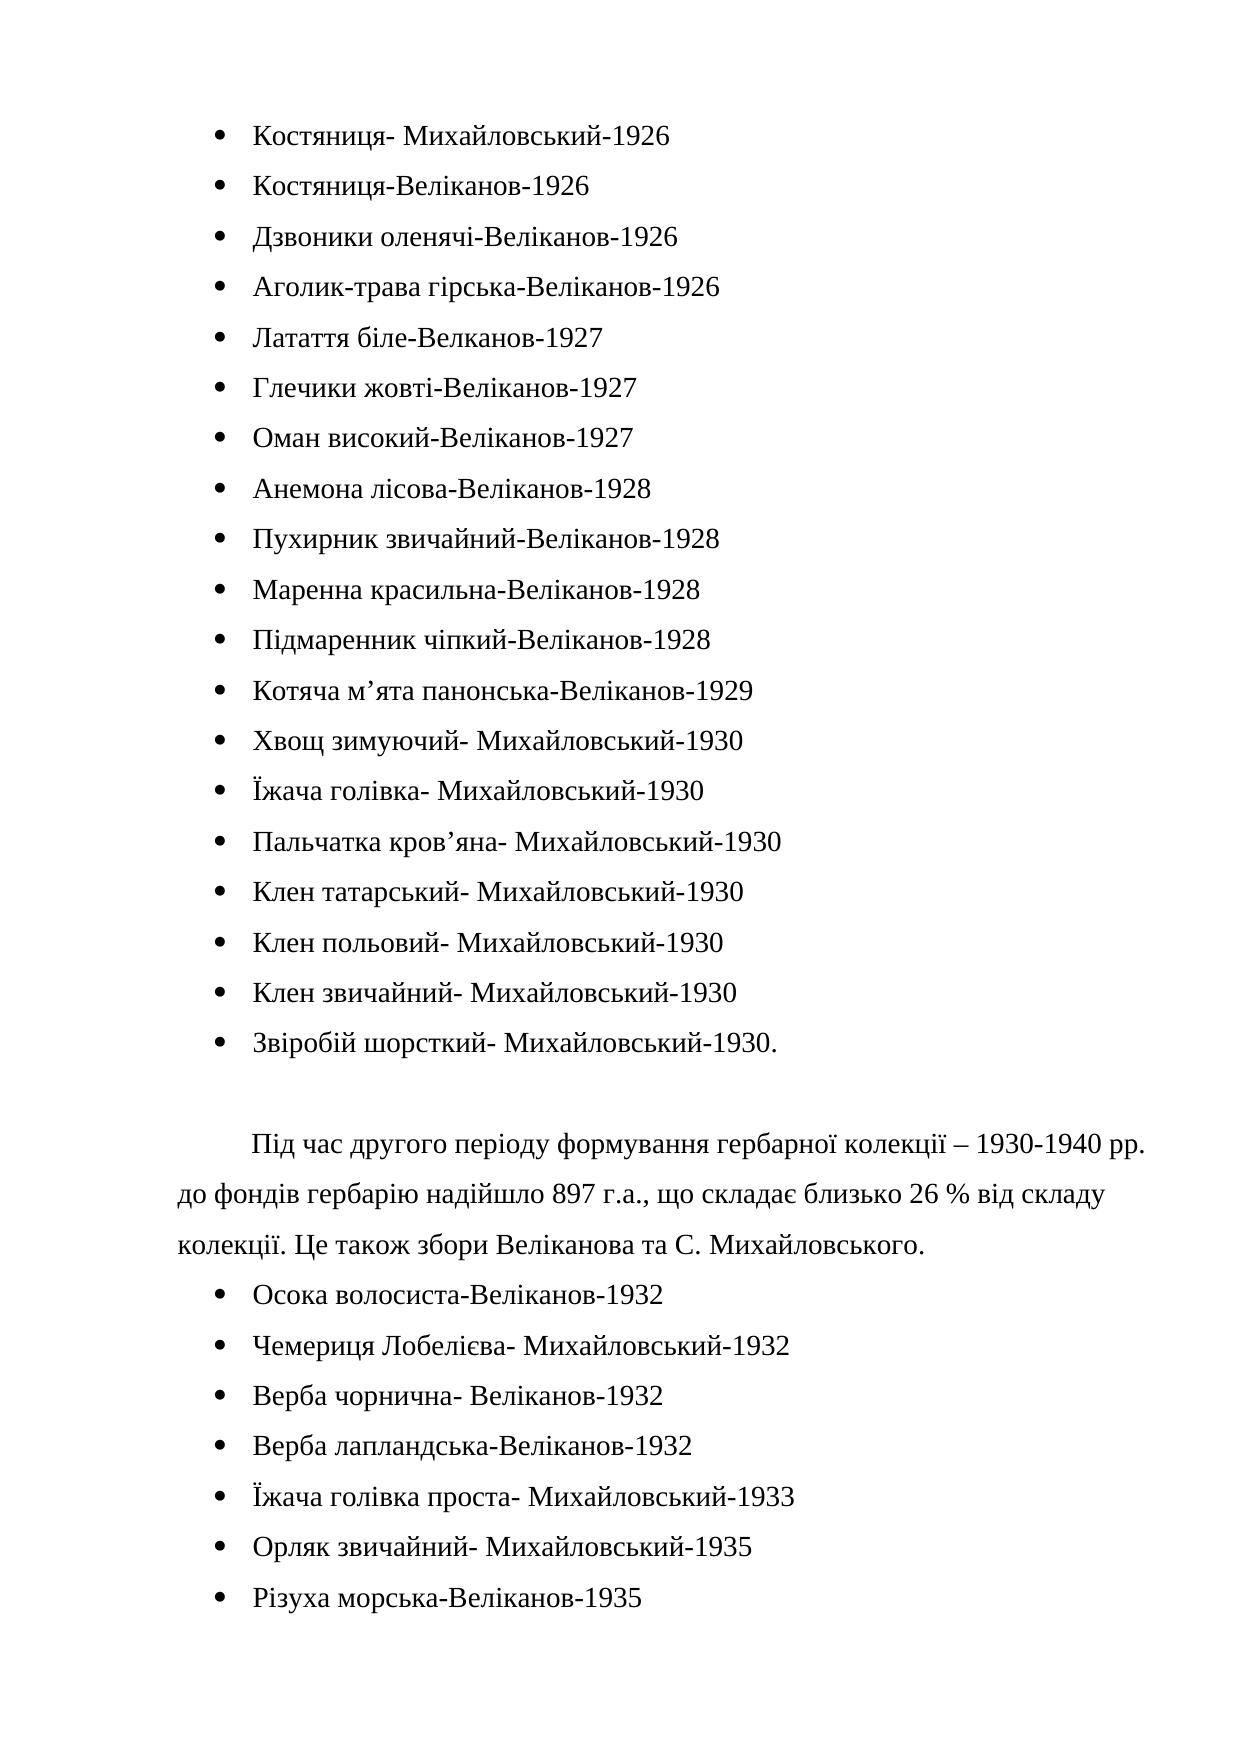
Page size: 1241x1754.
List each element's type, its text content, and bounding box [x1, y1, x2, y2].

list Верба лапландська-Веліканов-1932 [215, 1428, 1152, 1462]
list Осока волосиста-Веліканов-1932 [215, 1277, 1152, 1311]
list Їжача голівка- Михайловський-1930 [215, 773, 1152, 807]
list Латаття біле-Велканов-1927 [215, 320, 1152, 353]
list Різуха морська-Веліканов-1935 [215, 1580, 1152, 1613]
text Під час другого періоду формування гербарної колекції – 1930-1940 рр. до фондів гербарію надійшло 897 г.а., що складає близько 26 % від складу колекції. Це також збори Веліканова та С. Михайловського. [177, 1126, 1152, 1261]
list Костяниця-Веліканов-1926 [215, 168, 1152, 202]
list Оман високий-Веліканов-1927 [215, 421, 1152, 454]
list Пальчатка кров’яна- Михайловський-1930 [215, 824, 1152, 858]
list Клен татарський- Михайловський-1930 [215, 874, 1152, 908]
list Хвощ зимуючий- Михайловський-1930 [215, 723, 1152, 757]
list Пухирник звичайний-Веліканов-1928 [215, 521, 1152, 555]
list Аголик-трава гірська-Веліканов-1926 [215, 269, 1152, 303]
list Клен звичайний- Михайловський-1930 [215, 975, 1152, 1009]
list Глечики жовті-Веліканов-1927 [215, 370, 1152, 404]
list Анемона лісова-Веліканов-1928 [215, 471, 1152, 505]
list Орляк звичайний- Михайловський-1935 [215, 1529, 1152, 1563]
list Маренна красильна-Веліканов-1928 [215, 572, 1152, 606]
list Звіробій шорсткий- Михайловський-1930. [215, 1026, 1152, 1059]
list Костяниця- Михайловський-1926 [215, 118, 1152, 152]
list Їжача голівка проста- Михайловський-1933 [215, 1479, 1152, 1513]
list Дзвоники оленячі-Веліканов-1926 [215, 219, 1152, 253]
list Верба чорнична- Веліканов-1932 [215, 1378, 1152, 1412]
list Котяча м’ята панонська-Веліканов-1929 [215, 673, 1152, 706]
list Чемериця Лобелієва- Михайловський-1932 [215, 1328, 1152, 1361]
list Клен польовий- Михайловський-1930 [215, 925, 1152, 958]
list Підмаренник чіпкий-Веліканов-1928 [215, 622, 1152, 656]
